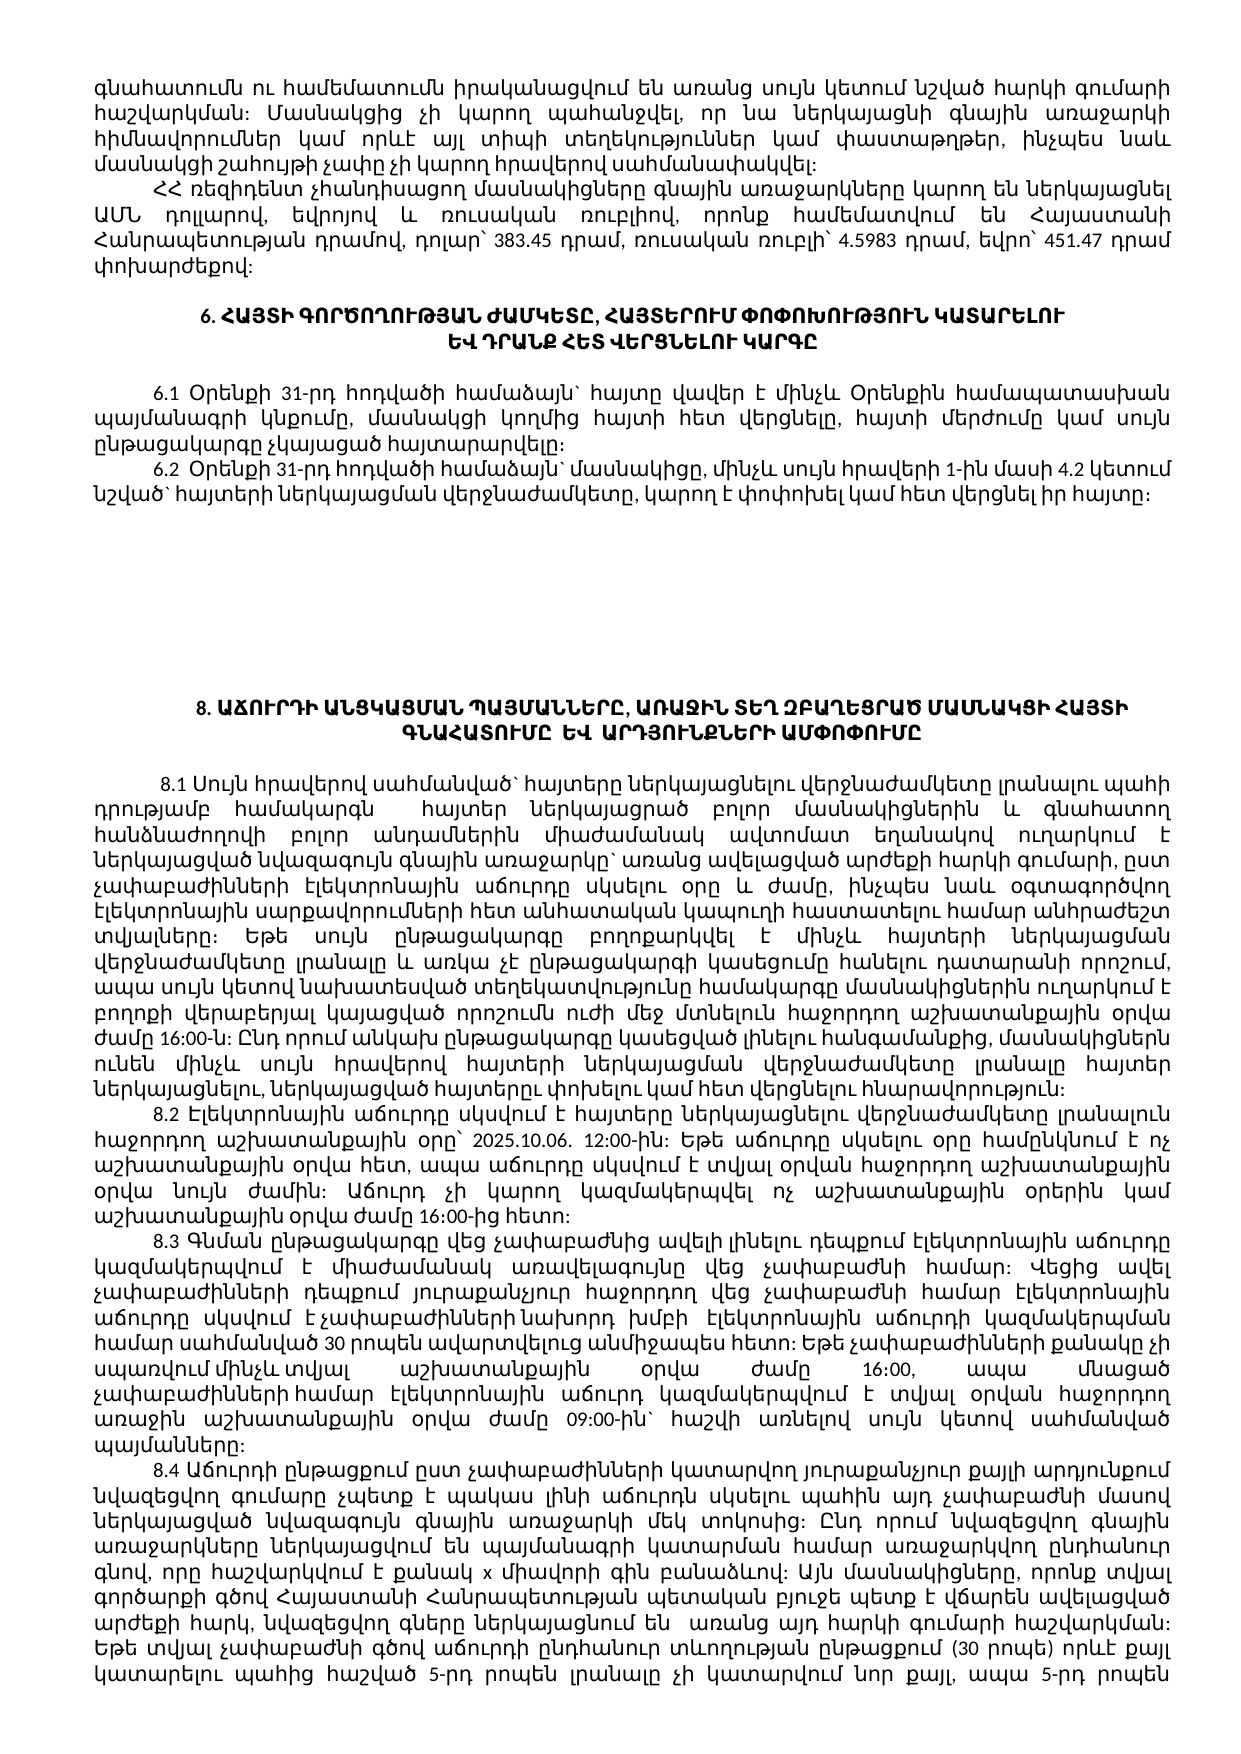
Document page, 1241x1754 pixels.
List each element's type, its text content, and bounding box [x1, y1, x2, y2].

text 6. ՀԱՅՏԻ ԳՈՐԾՈՂՈՒԹՅԱՆ ԺԱՄԿԵՏԸ, ՀԱՅՏԵՐՈՒՄ ՓՈՓՈԽՈՒԹՅՈՒՆ ԿԱՏԱՐԵԼՈՒ [94, 304, 1171, 329]
text 6.2 Օրենքի 31-րդ հոդվածի համաձայն` մասնակիցը, մինչև սույն հրավերի 1-ին մասի 4.2 կետում նշված` հայտերի ներկայացման վերջնաժամկետը, կարող է փոփոխել կամ հետ վերցնել իր հայտը։ [94, 456, 1171, 507]
text ՀՀ ռեզիդենտ չհանդիսացող մասնակիցները գնային առաջարկները կարող են ներկայացնել ԱՄՆ դոլլարով, եվրոյով և ռուսական ռուբլիով, որոնք համեմատվում են Հայաստանի Հանրապետության դրամով, դոլար՝ 383.45 դրամ, ռուսական ռուբլի՝ 4.5983 դրամ, եվրո՝ 451.47 դրամ փոխարժեքով: [94, 177, 1171, 278]
text 8.3 Գնման ընթացակարգը վեց չափաբաժնից ավելի լինելու դեպքում էլեկտրոնային աճուրդը կազմակերպվում է միաժամանակ առավելագույնը վեց չափաբաժնի համար: Վեցից ավել չափաբաժինների դեպքում յուրաքանչյուր հաջորդող վեց չափաբաժնի համար էլեկտրոնային աճուրդը սկսվում է չափաբաժինների նախորդ խմբի էլեկտրոնային աճուրդի կազմակերպման համար սահմանված 30 րոպեն ավարտվելուց անմիջապես հետո: Եթե չափաբաժինների քանակը չի սպառվում մինչև տվյալ աշխատանքային օրվա ժամը 16։00, ապա մնացած չափաբաժինների համար էլեկտրոնային աճուրդ կազմակերպվում է տվյալ օրվան հաջորդող առաջին աշխատանքային օրվա ժամը 09:00-ին` հաշվի առնելով սույն կետով սահմանված պայմանները: [94, 1229, 1171, 1457]
text 8. ԱՃՈՒՐԴԻ ԱՆՑԿԱՑՄԱՆ ՊԱՅՄԱՆՆԵՐԸ, ԱՌԱՋԻՆ ՏԵՂ ԶԲԱՂԵՑՐԱԾ ՄԱՍՆԱԿՑԻ ՀԱՅՏԻ [94, 695, 1171, 720]
text ԵՎ ԴՐԱՆՔ ՀԵՏ ՎԵՐՑՆԵԼՈՒ ԿԱՐԳԸ [94, 329, 1171, 354]
text ԳՆԱՀԱՏՈՒՄԸ ԵՎ ԱՐԴՅՈՒՆՔՆԵՐԻ ԱՄՓՈՓՈՒՄԸ [94, 720, 1171, 746]
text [94, 1457, 1171, 1686]
text 8.2 Էլեկտրոնային աճուրդը սկսվում է հայտերը ներկայացնելու վերջնաժամկետը լրանալուն հաջորդող աշխատանքային օրը՝ 2025.10.06. 12:00 -ին: Եթե աճուրդը սկսելու օրը համընկնում է ոչ աշխատանքային օրվա հետ, ապա աճուրդը սկսվում է տվյալ օրվան հաջորդող աշխատանքային օրվա նույն ժամին: Աճուրդ չի կարող կազմակերպվել ոչ աշխատանքային օրերին կամ աշխատանքային օրվա ժամը 16։00-ից հետո: [94, 1102, 1171, 1229]
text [94, 75, 1171, 177]
text 8.1 Սույն հրավերով սահմանված` հայտերը ներկայացնելու վերջնաժամկետը լրանալու պահի դրությամբ համակարգն հայտեր ներկայացրած բոլոր մասնակիցներին և գնահատող հանձնաժողովի բոլոր անդամներին միաժամանակ ավտոմատ եղանակով ուղարկում է ներկայացված նվազագույն գնային առաջարկը` առանց ավելացված արժեքի հարկի գումարի, ըստ չափաբաժինների էլեկտրոնային աճուրդը սկսելու օրը և ժամը, ինչպես նաև օգտագործվող էլեկտրոնային սարքավորումների հետ անհատական կապուղի հաստատելու համար անհրաժեշտ տվյալները։ Եթե սույն ընթացակարգը բողոքարկվել է մինչև հայտերի ներկայացման վերջնաժամկետը լրանալը և առկա չէ ընթացակարգի կասեցումը հանելու դատարանի որոշում, ապա սույն կետով նախատեսված տեղեկատվությունը համակարգը մասնակիցներին ուղարկում է բողոքի վերաբերյալ կայացված որոշումն ուժի մեջ մտնելուն հաջորդող աշխատանքային օրվա ժամը 16:00-ն: Ընդ որում անկախ ընթացակարգը կասեցված լինելու հանգամանքից, մասնակիցներն ունեն մինչև սույն հրավերով հայտերի ներկայացման վերջնաժամկետը լրանալը հայտեր ներկայացնելու, ներկայացված հայտերըւ փոխելու կամ հետ վերցնելու հնարավորություն: [94, 771, 1171, 1102]
text 6.1 Օրենքի 31-րդ հոդվածի համաձայն` հայտը վավեր է մինչև Օրենքին համապատասխան պայմանագրի կնքումը, մասնակցի կողմից հայտի հետ վերցնելը, հայտի մերժումը կամ սույն ընթացակարգը չկայացած հայտարարվելը։ [94, 380, 1171, 456]
